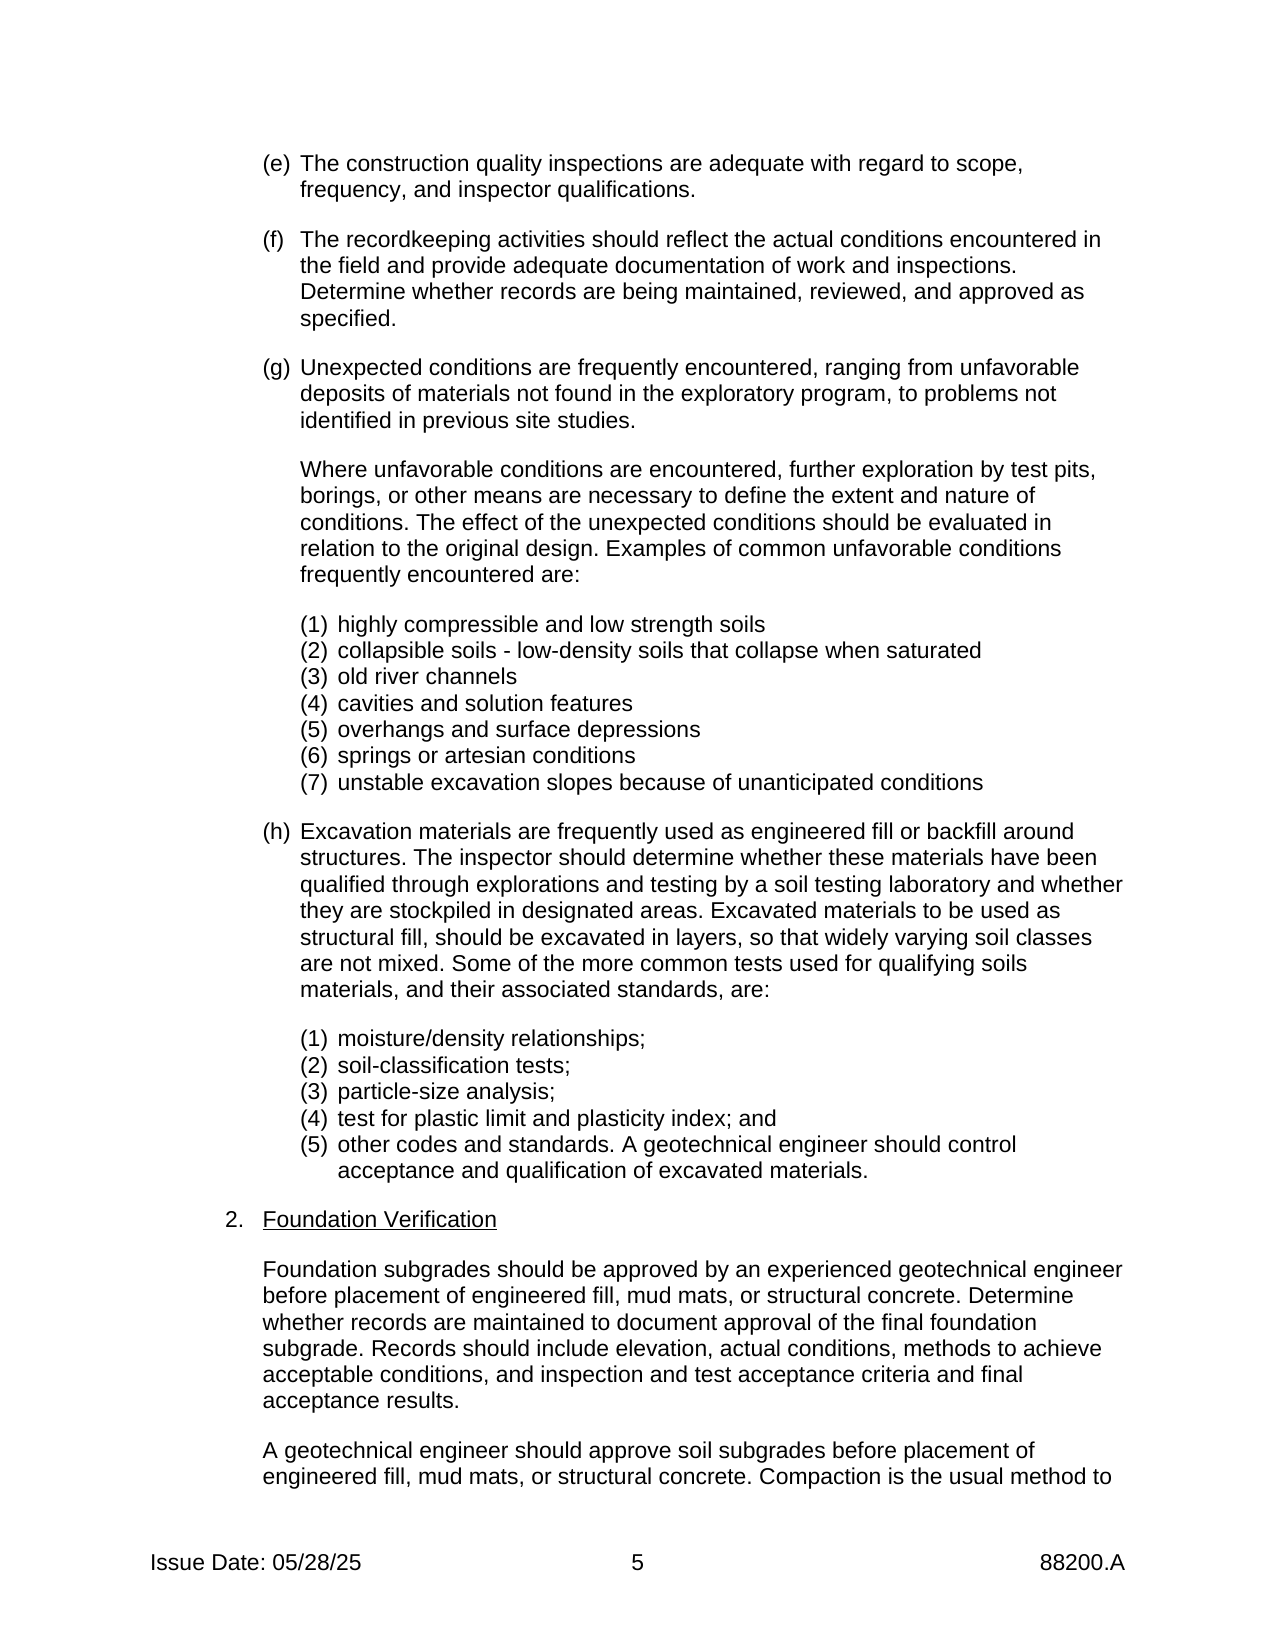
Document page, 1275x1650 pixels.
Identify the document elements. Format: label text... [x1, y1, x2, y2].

list old river channels [300, 663, 1125, 690]
list Unexpected conditions are frequently encountered, ranging from unfavorable deposits of materials not found in the exploratory program, to problems not identified in previous site studies. [262, 354, 1125, 433]
list The construction quality inspections are adequate with regard to scope, frequency, and inspector qualifications. [262, 150, 1125, 203]
list Excavation materials are frequently used as engineered fill or backfill around structures. The inspector should determine whether these materials have been qualified through explorations and testing by a soil testing laboratory and whether they are stockpiled in designated areas. Excavated materials to be used as structural fill, should be excavated in layers, so that widely varying soil classes are not mixed. Some of the more common tests used for qualifying soils materials, and their associated standards, are: [262, 818, 1125, 1002]
list springs or artesian conditions [300, 742, 1125, 769]
list The recordkeeping activities should reflect the actual conditions encountered in the field and provide adequate documentation of work and inspections. Determine whether records are being maintained, reviewed, and approved as specified. [262, 226, 1125, 331]
list moisture/density relationships; [300, 1025, 1125, 1052]
list test for plastic limit and plasticity index; and [300, 1104, 1125, 1131]
list collapsible soils - low-density soils that collapse when saturated [300, 637, 1125, 663]
list Foundation Verification [225, 1206, 1125, 1233]
list particle-size analysis; [300, 1078, 1125, 1104]
list unstable excavation slopes because of unanticipated conditions [300, 769, 1125, 795]
list overhangs and surface depressions [300, 716, 1125, 742]
list cavities and solution features [300, 690, 1125, 716]
list highly compressible and low strength soils [300, 611, 1125, 637]
list other codes and standards. A geotechnical engineer should control acceptance and qualification of excavated materials. [300, 1131, 1125, 1183]
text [262, 1437, 1125, 1489]
text Foundation subgrades should be approved by an experienced geotechnical engineer before placement of engineered fill, mud mats, or structural concrete. Determine whether records are maintained to document approval of the final foundation subgrade. Records should include elevation, actual conditions, methods to achieve acceptable conditions, and inspection and test acceptance criteria and final acceptance results. [262, 1256, 1125, 1414]
list soil-classification tests; [300, 1052, 1125, 1078]
text Where unfavorable conditions are encountered, further exploration by test pits, borings, or other means are necessary to define the extent and nature of conditions. The effect of the unexpected conditions should be evaluated in relation to the original design. Examples of common unfavorable conditions frequently encountered are: [300, 456, 1125, 588]
